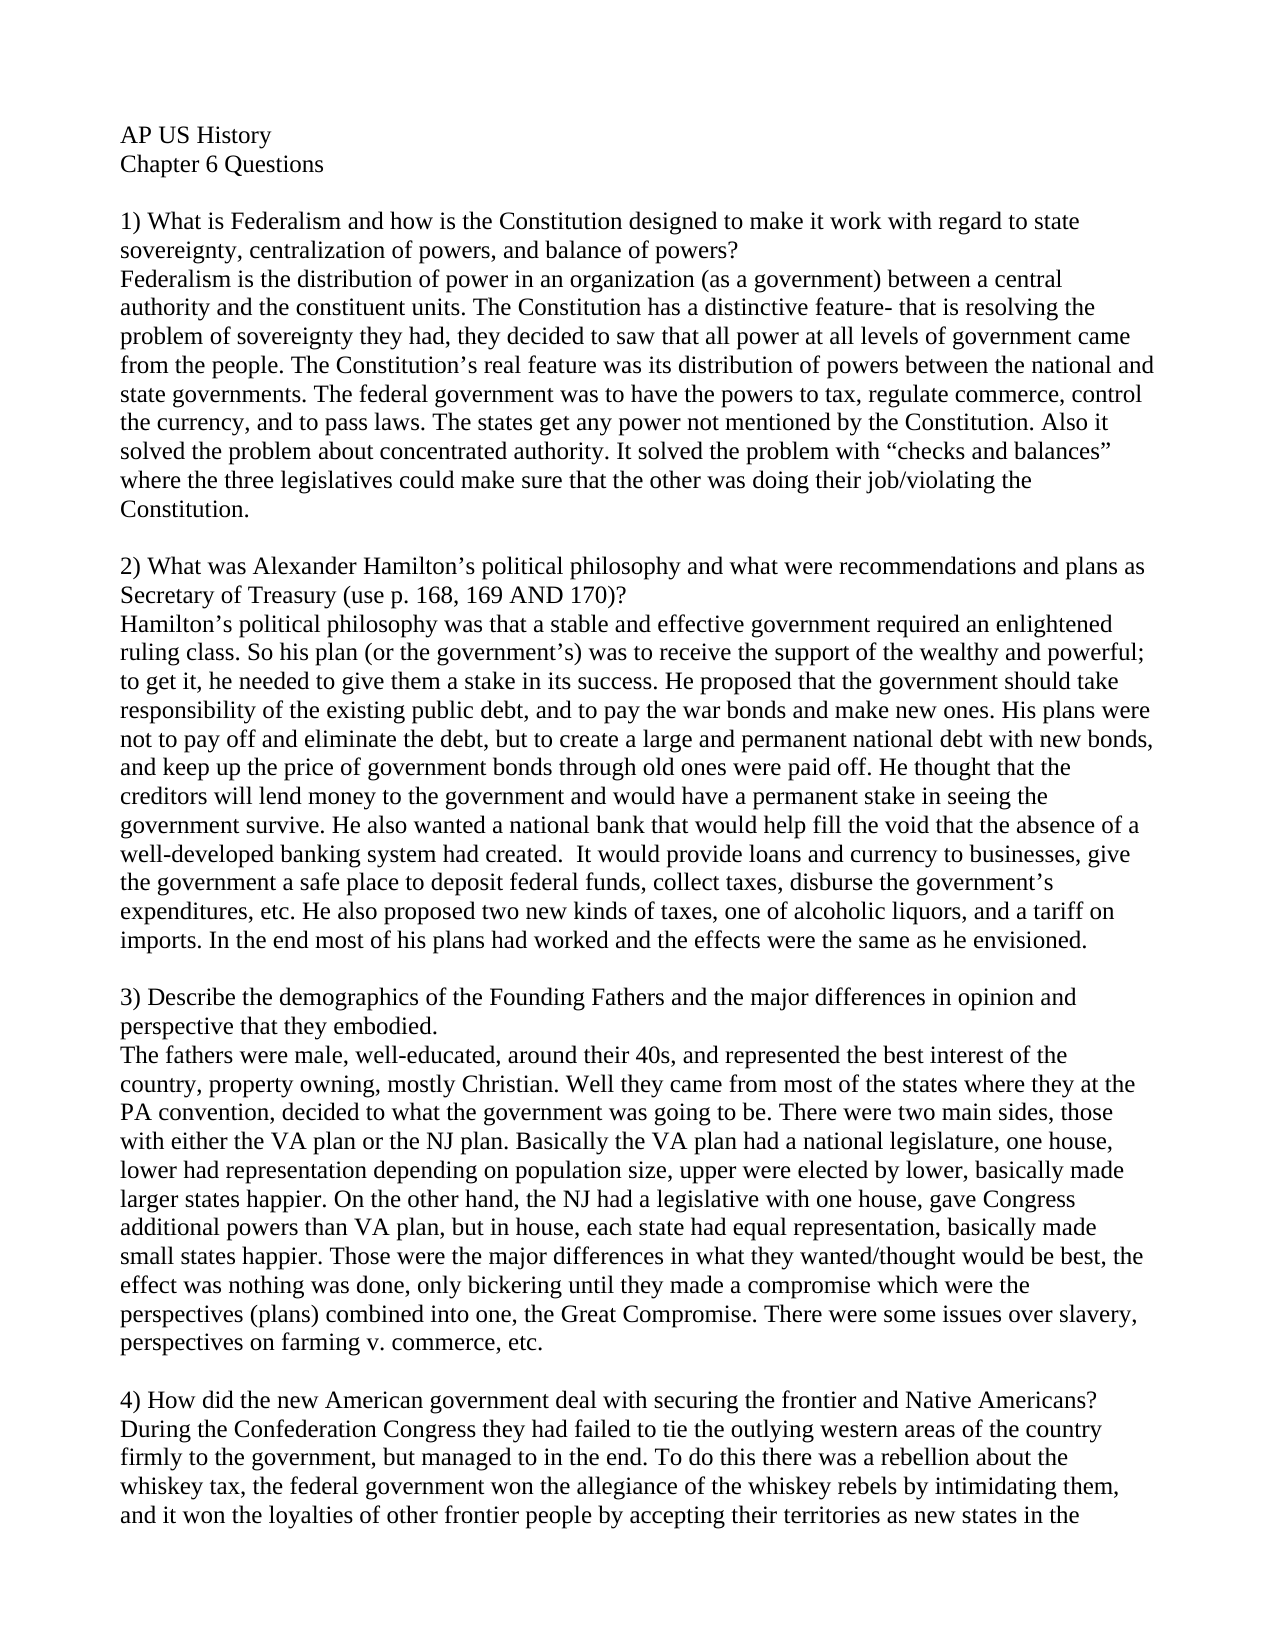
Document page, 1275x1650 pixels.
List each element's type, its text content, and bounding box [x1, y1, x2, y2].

text 2) What was Alexander Hamilton’s political philosophy and what were recommendations and plans as Secretary of Treasury (use p. 168, 169 AND 170)? [120, 551, 1155, 609]
text Chapter 6 Questions [120, 149, 1155, 177]
text Hamilton’s political philosophy was that a stable and effective government required an enlightened ruling class. So his plan (or the government’s) was to receive the support of the wealthy and powerful; to get it, he needed to give them a stake in its success. He proposed that the government should take responsibility of the existing public debt, and to pay the war bonds and make new ones. His plans were not to pay off and eliminate the debt, but to create a large and permanent national debt with new bonds, and keep up the price of government bonds through old ones were paid off. He thought that the creditors will lend money to the government and would have a permanent stake in seeing the government survive. He also wanted a national bank that would help fill the void that the absence of a well-developed banking system had created. It would provide loans and currency to businesses, give the government a safe place to deposit federal funds, collect taxes, disburse the government’s expenditures, etc. He also proposed two new kinds of taxes, one of alcoholic liquors, and a tariff on imports. In the end most of his plans had worked and the effects were the same as he envisioned. [120, 609, 1155, 954]
text 1) What is Federalism and how is the Constitution designed to make it work with regard to state sovereignty, centralization of powers, and balance of powers? [120, 206, 1155, 264]
text 3) Describe the demographics of the Founding Fathers and the major differences in opinion and perspective that they embodied. [120, 982, 1155, 1040]
text 4) How did the new American government deal with securing the frontier and Native Americans? [120, 1385, 1155, 1414]
text Federalism is the distribution of power in an organization (as a government) between a central authority and the constituent units. The Constitution has a distinctive feature- that is resolving the problem of sovereignty they had, they decided to saw that all power at all levels of government came from the people. The Constitution’s real feature was its distribution of powers between the national and state governments. The federal government was to have the powers to tax, regulate commerce, control the currency, and to pass laws. The states get any power not mentioned by the Constitution. Also it solved the problem about concentrated authority. It solved the problem with “checks and balances” where the three legislatives could make sure that the other was doing their job/violating the Constitution. [120, 264, 1155, 522]
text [120, 1414, 1155, 1529]
text The fathers were male, well-educated, around their 40s, and represented the best interest of the country, property owning, mostly Christian. Well they came from most of the states where they at the PA convention, decided to what the government was going to be. There were two main sides, those with either the VA plan or the NJ plan. Basically the VA plan had a national legislature, one house, lower had representation depending on population size, upper were elected by lower, basically made larger states happier. On the other hand, the NJ had a legislative with one house, gave Congress additional powers than VA plan, but in house, each state had equal representation, basically made small states happier. Those were the major differences in what they wanted/thought would be best, the effect was nothing was done, only bickering until they made a compromise which were the perspectives (plans) combined into one, the Great Compromise. There were some issues over slavery, perspectives on farming v. commerce, etc. [120, 1040, 1155, 1356]
text AP US History [120, 120, 1155, 149]
